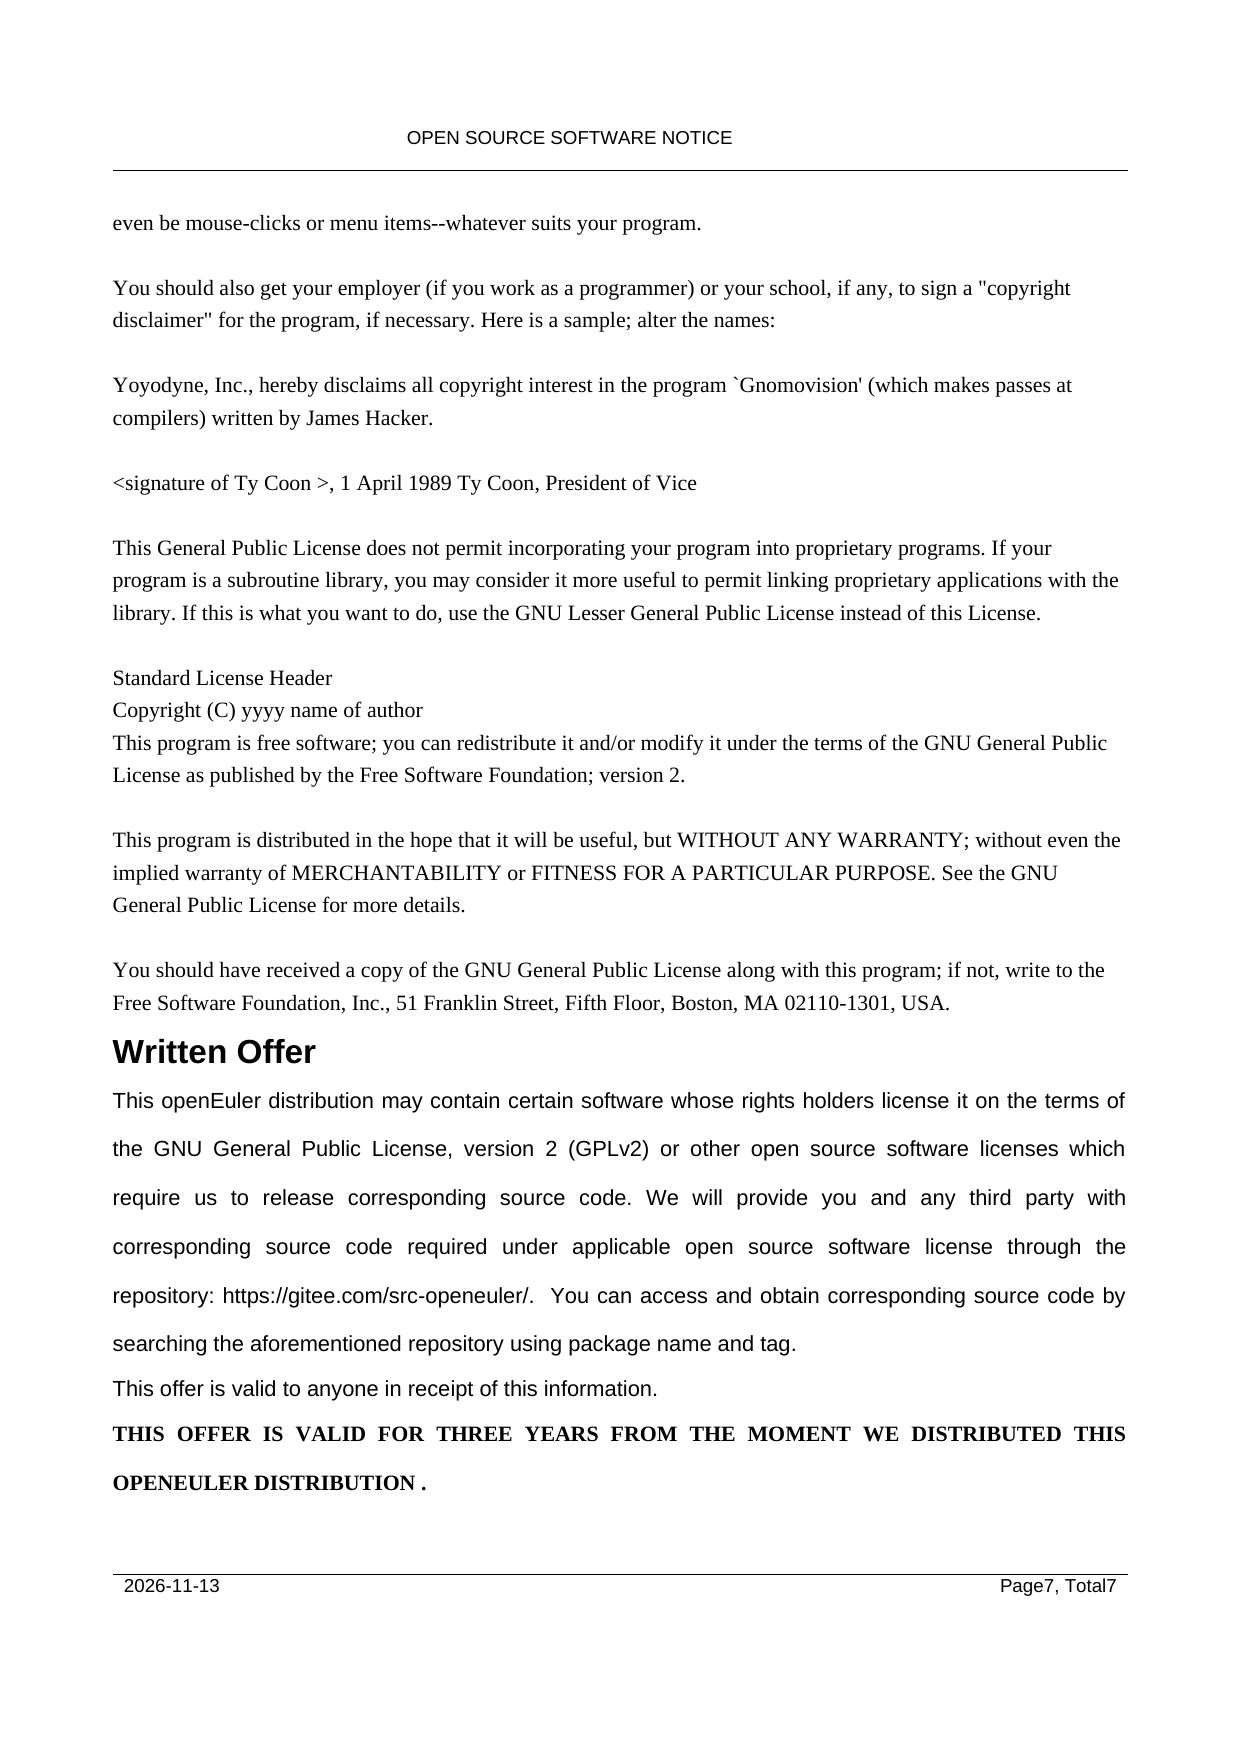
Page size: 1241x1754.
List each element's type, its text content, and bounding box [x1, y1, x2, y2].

text Written Offer [112, 1019, 1128, 1084]
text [112, 206, 1128, 1019]
text THIS OFFER IS VALID FOR THREE YEARS FROM THE MOMENT WE DISTRIBUTED THIS OPENEULER DISTRIBUTION . [112, 1418, 1128, 1499]
text This offer is valid to anyone in receipt of this information. [112, 1373, 1128, 1405]
text This openEuler distribution may contain certain software whose rights holders license it on the terms of the GNU General Public License, version 2 (GPLv2) or other open source software licenses which require us to release corresponding source code. We will provide you and any third party with corresponding source code required under applicable open source software license through the repository: https://gitee.com/src-openeuler/. You can access and obtain corresponding source code by searching the aforementioned repository using package name and tag. [112, 1084, 1128, 1360]
